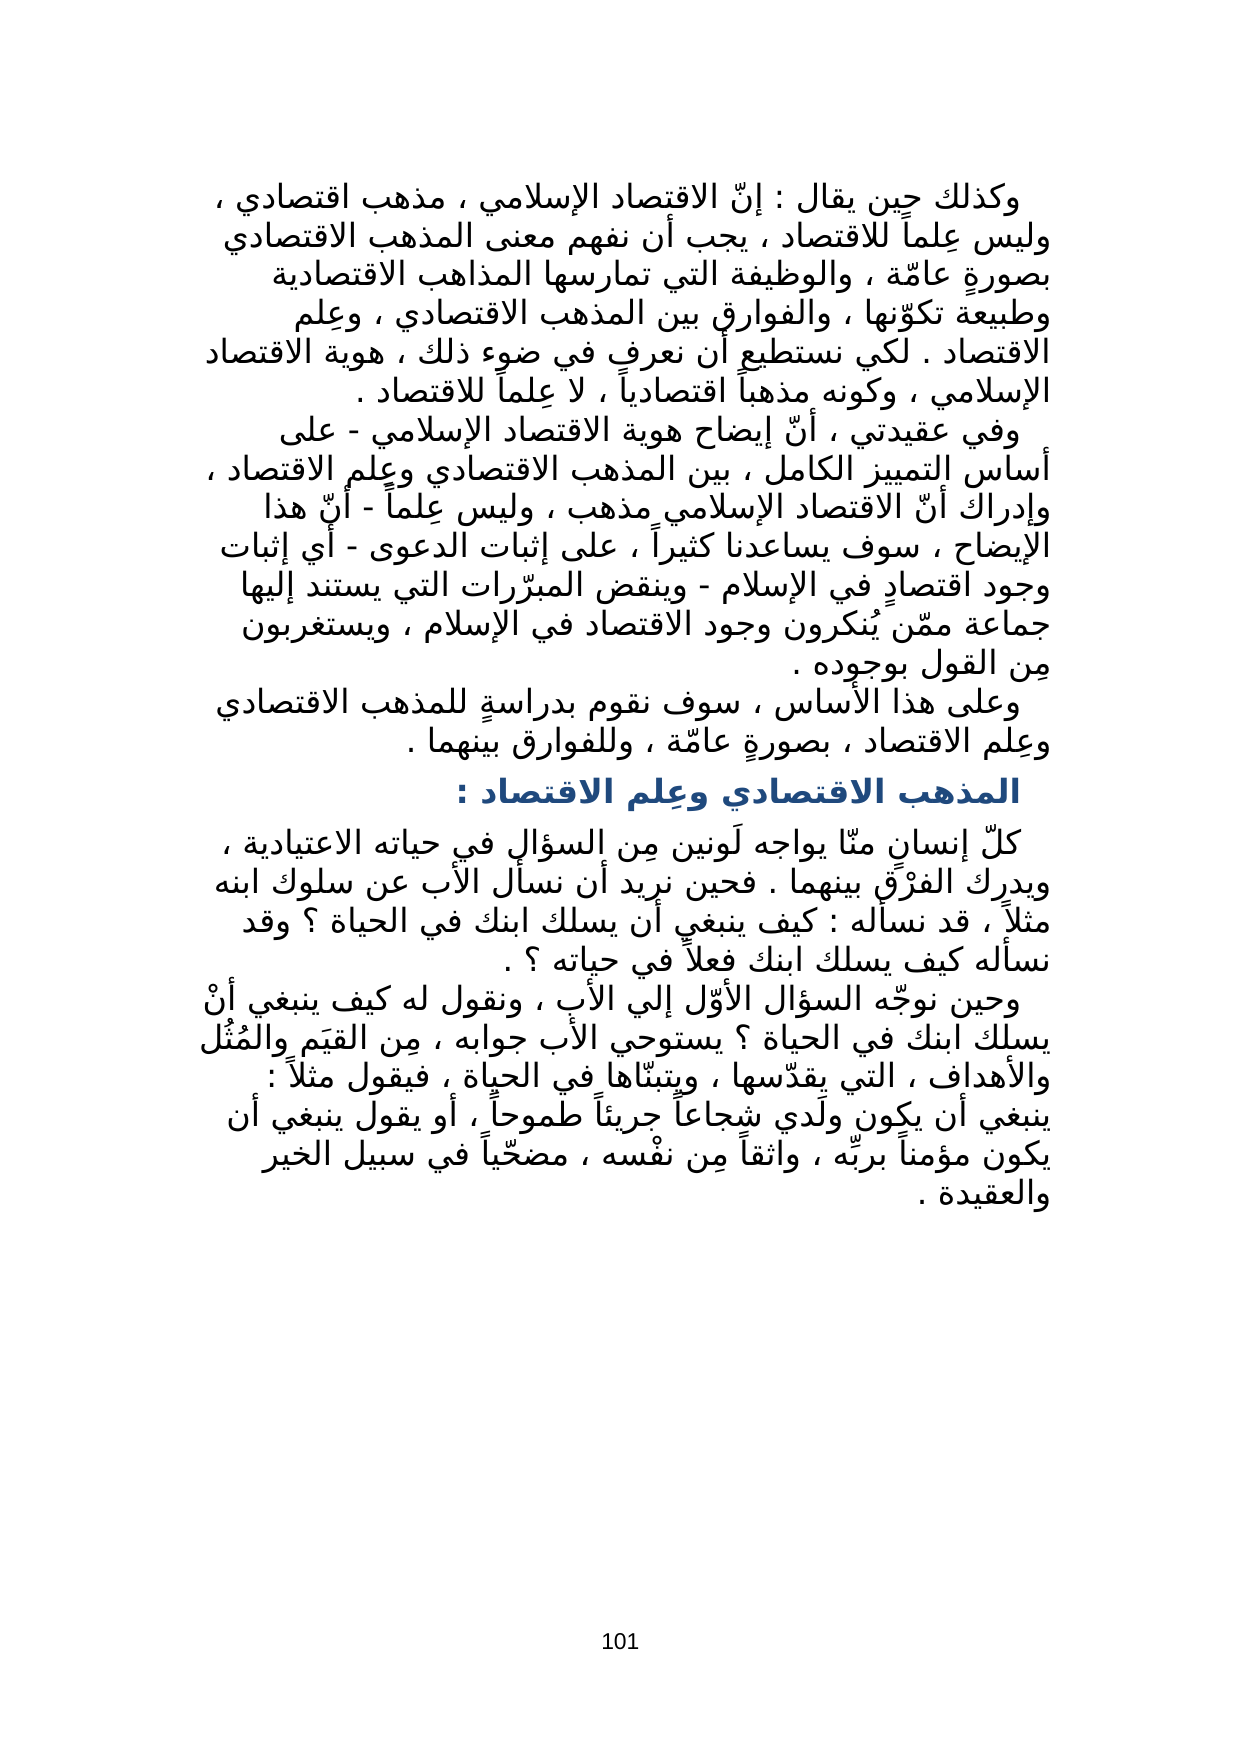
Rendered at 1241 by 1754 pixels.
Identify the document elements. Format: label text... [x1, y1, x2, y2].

text وحين نوجّه السؤال الأوّل إلي الأب ، ونقول له كيف ينبغي أنْ يسلك ابنك في الحياة ؟ يستوحي الأب جوابه ، مِن القيَم والمُثُل والأهداف ، التي يقدّسها ، ويتبنّاها في الحياة ، فيقول مثلاً : ينبغي أن يكون ولَدي شجاعاً جريئاً طموحاً ، أو يقول ينبغي أن يكون مؤمناً بربِّه ، واثقاً مِن نفْسه ، مضحّياً في سبيل الخير والعقيدة . [189, 979, 1051, 1212]
text وعلى هذا الأساس ، سوف نقوم بدراسةٍ للمذهب الاقتصادي وعِلم الاقتصاد ، بصورةٍ عامّة ، وللفوارق بينهما . [189, 682, 1051, 760]
subtitle المذهب الاقتصادي وعِلم الاقتصاد : [189, 772, 1051, 811]
text وكذلك حين يقال : إنّ الاقتصاد الإسلامي ، مذهب اقتصادي ، وليس عِلماً للاقتصاد ، يجب أن نفهم معنى المذهب الاقتصادي بصورةٍ عامّة ، والوظيفة التي تمارسها المذاهب الاقتصادية وطبيعة تكوّنها ، والفوارق بين المذهب الاقتصادي ، وعِلم الاقتصاد . لكي نستطيع أن نعرف في ضوء ذلك ، هوية الاقتصاد الإسلامي ، وكونه مذهباً اقتصادياً ، لا عِلماً للاقتصاد . [189, 177, 1051, 410]
text كلّ إنسانٍ منّا يواجه لَونين مِن السؤال في حياته الاعتيادية ، ويدرك الفرْق بينهما . فحين نريد أن نسأل الأب عن سلوك ابنه مثلاً ، قد نسأله : كيف ينبغي أن يسلك ابنك في الحياة ؟ وقد نسأله كيف يسلك ابنك فعلاً في حياته ؟ . [189, 824, 1051, 979]
text وفي عقيدتي ، أنّ إيضاح هوية الاقتصاد الإسلامي - على أساس التمييز الكامل ، بين المذهب الاقتصادي وعِلم الاقتصاد ، وإدراك أنّ الاقتصاد الإسلامي مذهب ، وليس عِلماً - أنّ هذا الإيضاح ، سوف يساعدنا كثيراً ، على إثبات الدعوى - أي إثبات وجود اقتصادٍ في الإسلام - وينقض المبرّرات التي يستند إليها جماعة ممّن يُنكرون وجود الاقتصاد في الإسلام ، ويستغربون مِن القول بوجوده . [189, 410, 1051, 682]
